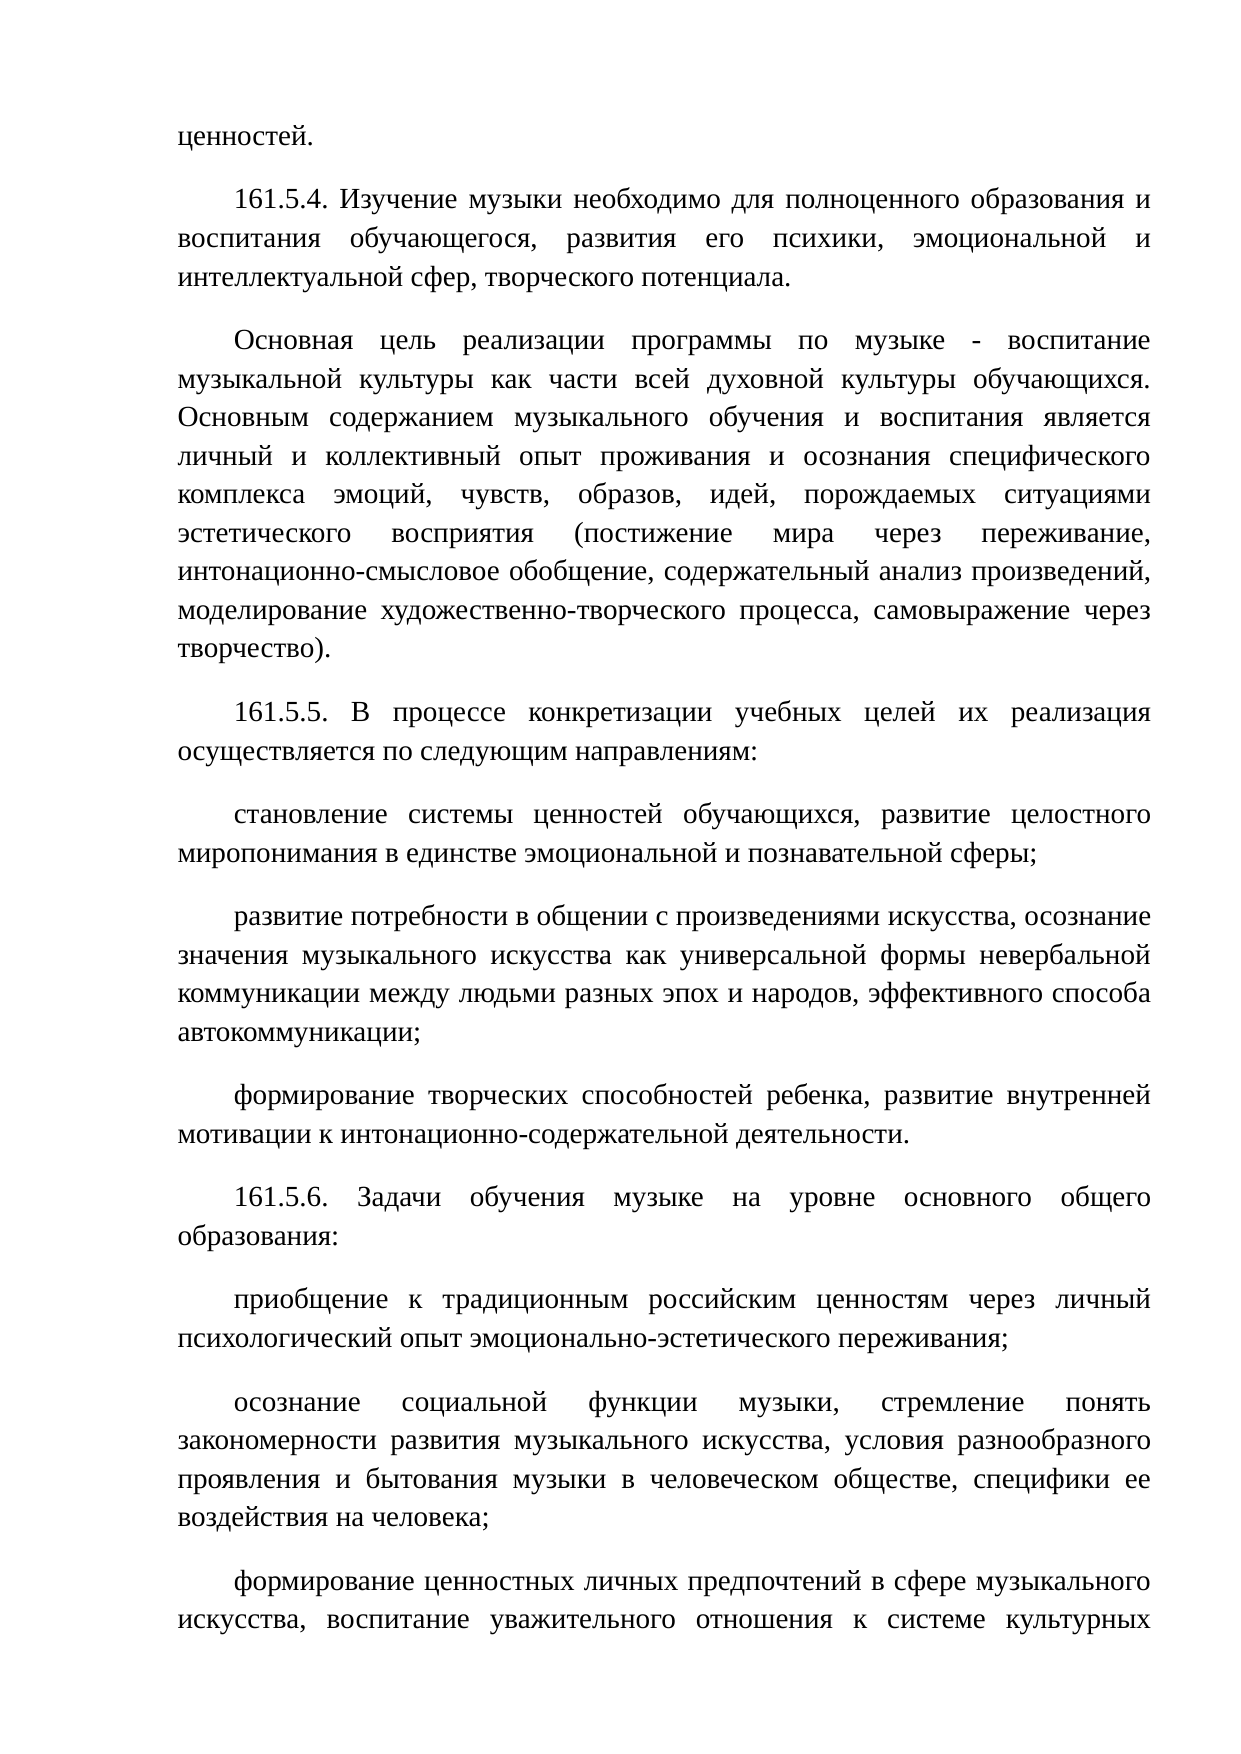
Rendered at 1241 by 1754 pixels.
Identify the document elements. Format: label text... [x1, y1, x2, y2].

text 161.5.4. Изучение музыки необходимо для полноценного образования и воспитания обучающегося, развития его психики, эмоциональной и интеллектуальной сфер, творческого потенциала. [177, 182, 1152, 292]
text Основная цель реализации программы по музыке - воспитание музыкальной культуры как части всей духовной культуры обучающихся. Основным содержанием музыкального обучения и воспитания является личный и коллективный опыт проживания и осознания специфического комплекса эмоций, чувств, образов, идей, порождаемых ситуациями эстетического восприятия (постижение мира через переживание, интонационно-смысловое обобщение, содержательный анализ произведений, моделирование художественно-творческого процесса, самовыражение через творчество). [177, 322, 1152, 664]
text 161.5.6. Задачи обучения музыке на уровне основного общего образования: [177, 1179, 1152, 1252]
text приобщение к традиционным российским ценностям через личный психологический опыт эмоционально-эстетического переживания; [177, 1282, 1152, 1354]
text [177, 1563, 1152, 1635]
text 161.5.5. В процессе конкретизации учебных целей их реализация осуществляется по следующим направлениям: [177, 694, 1152, 766]
text осознание социальной функции музыки, стремление понять закономерности развития музыкального искусства, условия разнообразного проявления и бытования музыки в человеческом обществе, специфики ее воздействия на человека; [177, 1384, 1152, 1533]
text развитие потребности в общении с произведениями искусства, осознание значения музыкального искусства как универсальной формы невербальной коммуникации между людьми разных эпох и народов, эффективного способа автокоммуникации; [177, 898, 1152, 1047]
text формирование творческих способностей ребенка, развитие внутренней мотивации к интонационно-содержательной деятельности. [177, 1077, 1152, 1149]
text становление системы ценностей обучающихся, развитие целостного миропонимания в единстве эмоциональной и познавательной сферы; [177, 796, 1152, 868]
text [177, 118, 1152, 152]
